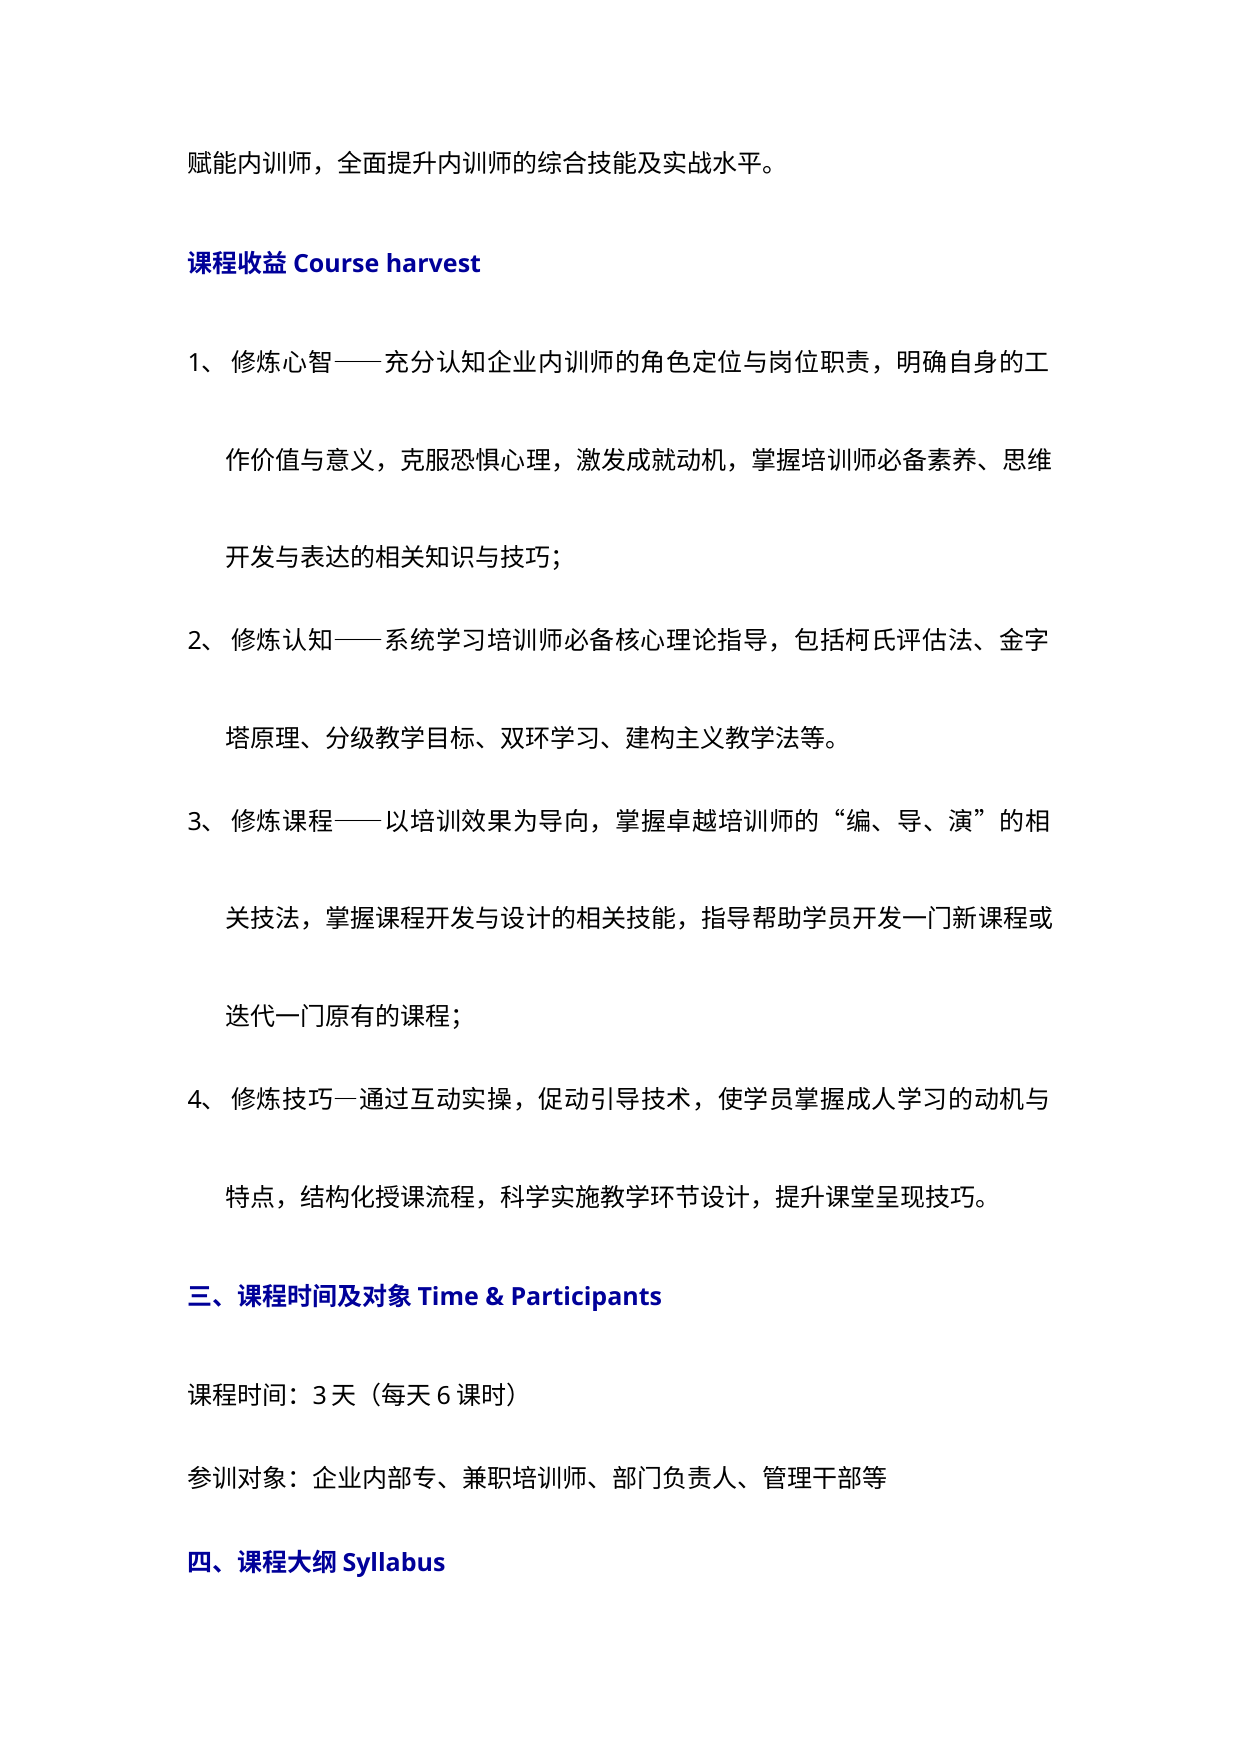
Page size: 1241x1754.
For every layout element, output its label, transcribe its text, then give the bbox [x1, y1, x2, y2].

list 修炼技巧—通过互动实操，促动引导技术，使学员掌握成人学习的动机与特点，结构化授课流程，科学实施教学环节设计，提升课堂呈现技巧。 [187, 1065, 1053, 1228]
list 修炼认知——系统学习培训师必备核心理论指导，包括柯氏评估法、金字塔原理、分级教学目标、双环学习、建构主义教学法等。 [187, 606, 1053, 769]
list 修炼心智——充分认知企业内训师的角色定位与岗位职责，明确自身的工作价值与意义，克服恐惧心理，激发成就动机，掌握培训师必备素养、思维、开发与表达的相关知识与技巧； [187, 328, 1053, 588]
list 修炼课程——以培训效果为导向，掌握卓越培训师的“编、导、演”的相关技法，掌握课程开发与设计的相关技能，指导帮助学员开发一门新课程或迭代一门原有的课程； [187, 787, 1053, 1047]
text 课程收益 Course harvest [187, 229, 1053, 294]
text 参训对象：企业内部专、兼职培训师、部门负责人、管理干部等 [187, 1444, 1053, 1509]
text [187, 129, 1053, 194]
text 三、课程时间及对象Time & Participants [187, 1262, 1053, 1327]
text 四、课程大纲Syllabus [187, 1528, 1053, 1593]
text 课程时间：3天（每天6课时） [187, 1361, 1053, 1426]
